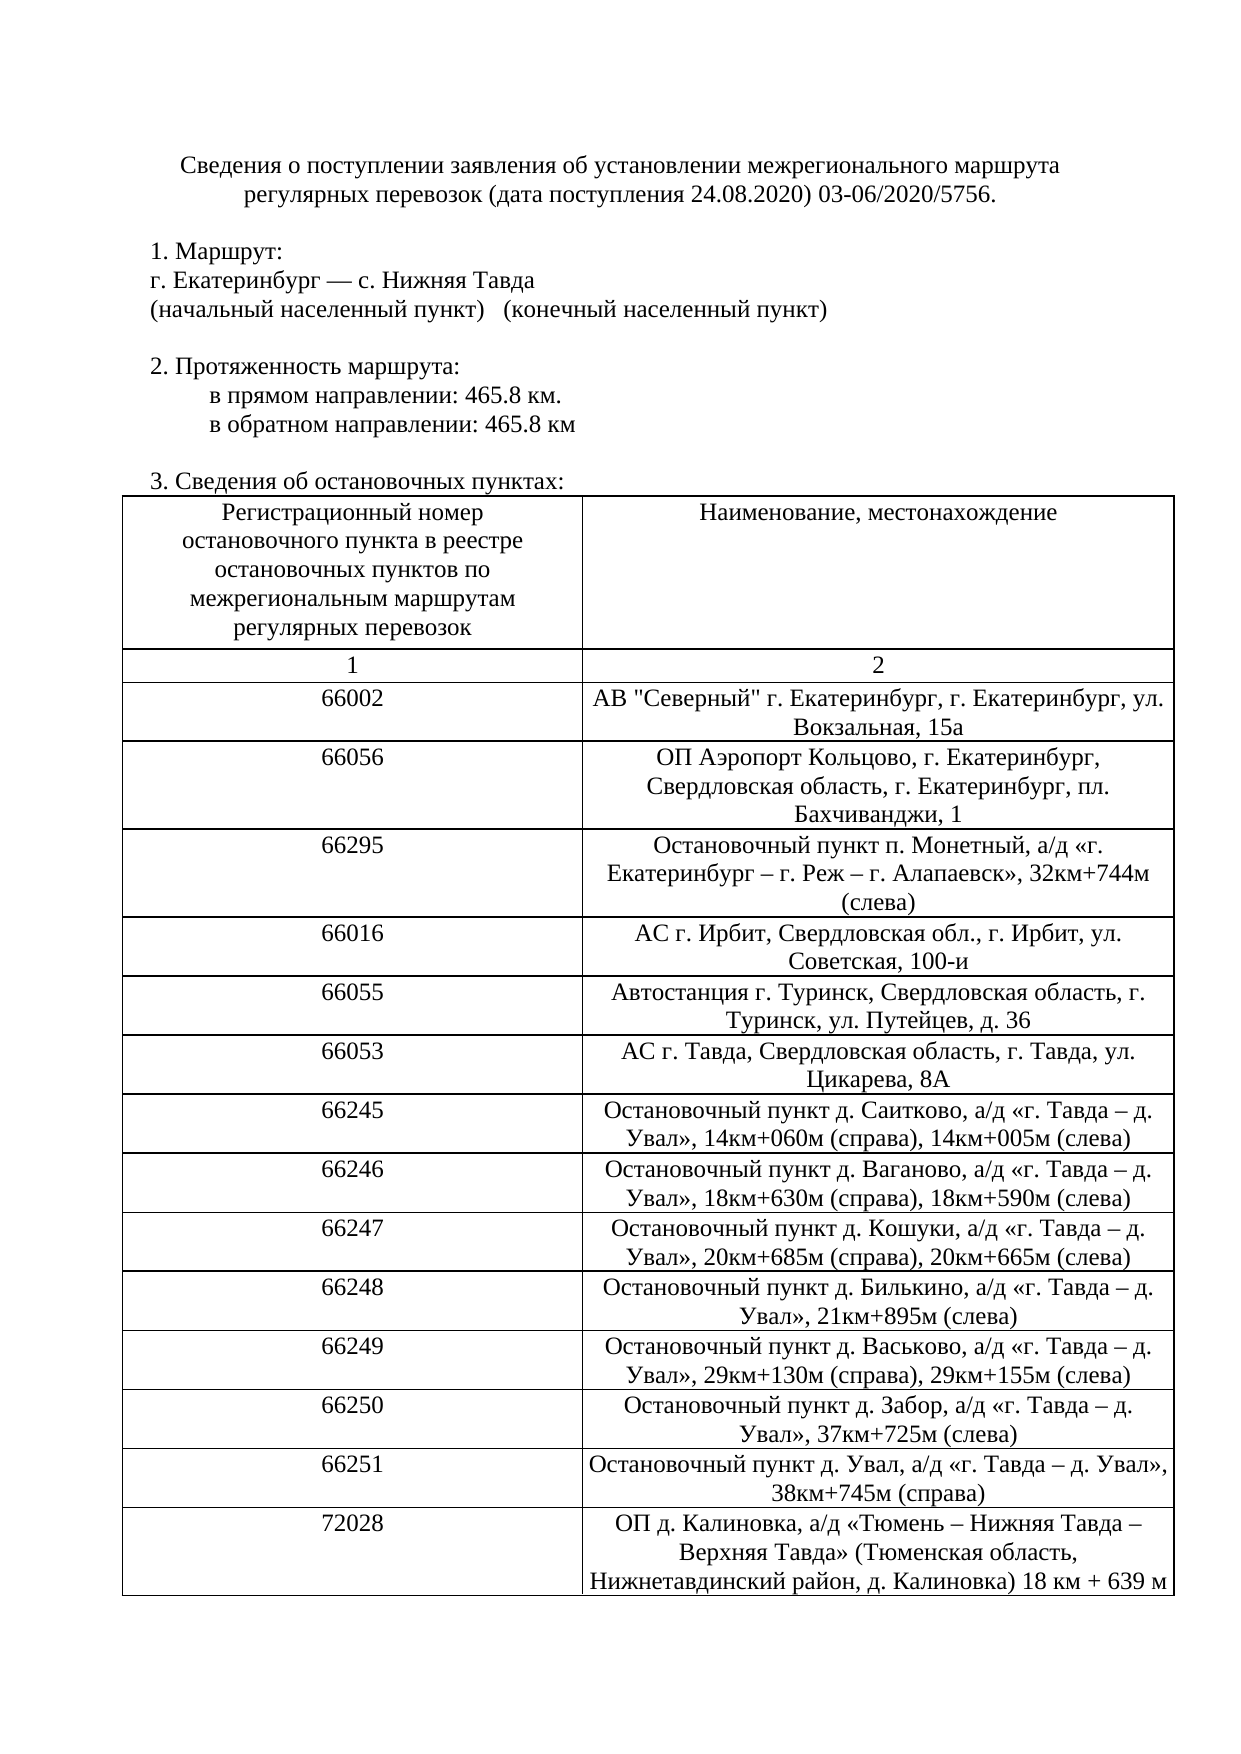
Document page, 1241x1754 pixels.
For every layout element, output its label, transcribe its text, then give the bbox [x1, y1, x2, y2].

table_cell 72028 [123, 1508, 582, 1594]
text 3. Сведения об остановочных пунктах: [150, 466, 1090, 495]
table_cell Остановочный пункт д. Ваганово, а/д «г. Тавда – д. Увал», 18км+630м (справа), 18км+590м (слева) [583, 1154, 1173, 1211]
text в прямом направлении: 465.8 км. [150, 380, 1090, 409]
table_cell 66247 [123, 1213, 582, 1270]
table_cell 66248 [123, 1272, 582, 1329]
table_cell 66295 [123, 830, 582, 916]
table_cell Остановочный пункт д. Билькино, а/д «г. Тавда – д. Увал», 21км+895м (слева) [583, 1272, 1173, 1329]
table_cell 2 [583, 650, 1173, 681]
table_cell 66056 [123, 742, 582, 828]
table_cell 66053 [123, 1036, 582, 1093]
table_cell 66251 [123, 1449, 582, 1507]
table_header Наименование, местонахождение [583, 497, 1173, 648]
table_cell Остановочный пункт д. Васьково, а/д «г. Тавда – д. Увал», 29км+130м (справа), 29км+155м (слева) [583, 1331, 1173, 1388]
text 2. Протяженность маршрута: [150, 351, 1090, 380]
table_cell 66249 [123, 1331, 582, 1388]
text в обратном направлении: 465.8 км [150, 409, 1090, 437]
table_cell Остановочный пункт д. Кошуки, а/д «г. Тавда – д. Увал», 20км+685м (справа), 20км+665м (слева) [583, 1213, 1173, 1270]
table_cell АС г. Ирбит, Свердловская обл., г. Ирбит, ул. Советская, 100-и [583, 918, 1173, 975]
table_cell Остановочный пункт д. Саитково, а/д «г. Тавда – д. Увал», 14км+060м (справа), 14км+005м (слева) [583, 1095, 1173, 1152]
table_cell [583, 1508, 1173, 1594]
table_cell 66245 [123, 1095, 582, 1152]
table_cell Остановочный пункт п. Монетный, а/д «г. Екатеринбург – г. Реж – г. Алапаевск», 32км+744м (слева) [583, 830, 1173, 916]
table_cell 66246 [123, 1154, 582, 1211]
table_cell Остановочный пункт д. Увал, а/д «г. Тавда – д. Увал», 38км+745м (справа) [583, 1449, 1173, 1507]
table_cell Остановочный пункт д. Забор, а/д «г. Тавда – д. Увал», 37км+725м (слева) [583, 1390, 1173, 1448]
table_cell 66016 [123, 918, 582, 975]
table_cell АС г. Тавда, Свердловская область, г. Тавда, ул. Цикарева, 8А [583, 1036, 1173, 1093]
table_cell 1 [123, 650, 582, 681]
table_cell АВ "Северный" г. Екатеринбург, г. Екатеринбург, ул. Вокзальная, 15а [583, 683, 1173, 740]
table_cell ОП Аэропорт Кольцово, г. Екатеринбург, Свердловская область, г. Екатеринбург, пл. Бахчиванджи, 1 [583, 742, 1173, 828]
table_cell 66250 [123, 1390, 582, 1448]
table_cell 66002 [123, 683, 582, 740]
table_cell Автостанция г. Туринск, Свердловская область, г. Туринск, ул. Путейцев, д. 36 [583, 977, 1173, 1034]
text (начальный населенный пункт) (конечный населенный пункт) [150, 294, 1090, 322]
text Сведения о поступлении заявления об установлении межрегионального маршрута регулярных перевозок (дата поступления 24.08.2020) 03-06/2020/5756. [150, 150, 1090, 207]
table_cell 66055 [123, 977, 582, 1034]
text г. Екатеринбург — с. Нижняя Тавда [150, 265, 1090, 294]
text 1. Маршрут: [150, 236, 1090, 265]
table_header Регистрационный номер остановочного пункта в реестре остановочных пунктов по межрегиональным маршрутам регулярных перевозок [123, 497, 582, 648]
